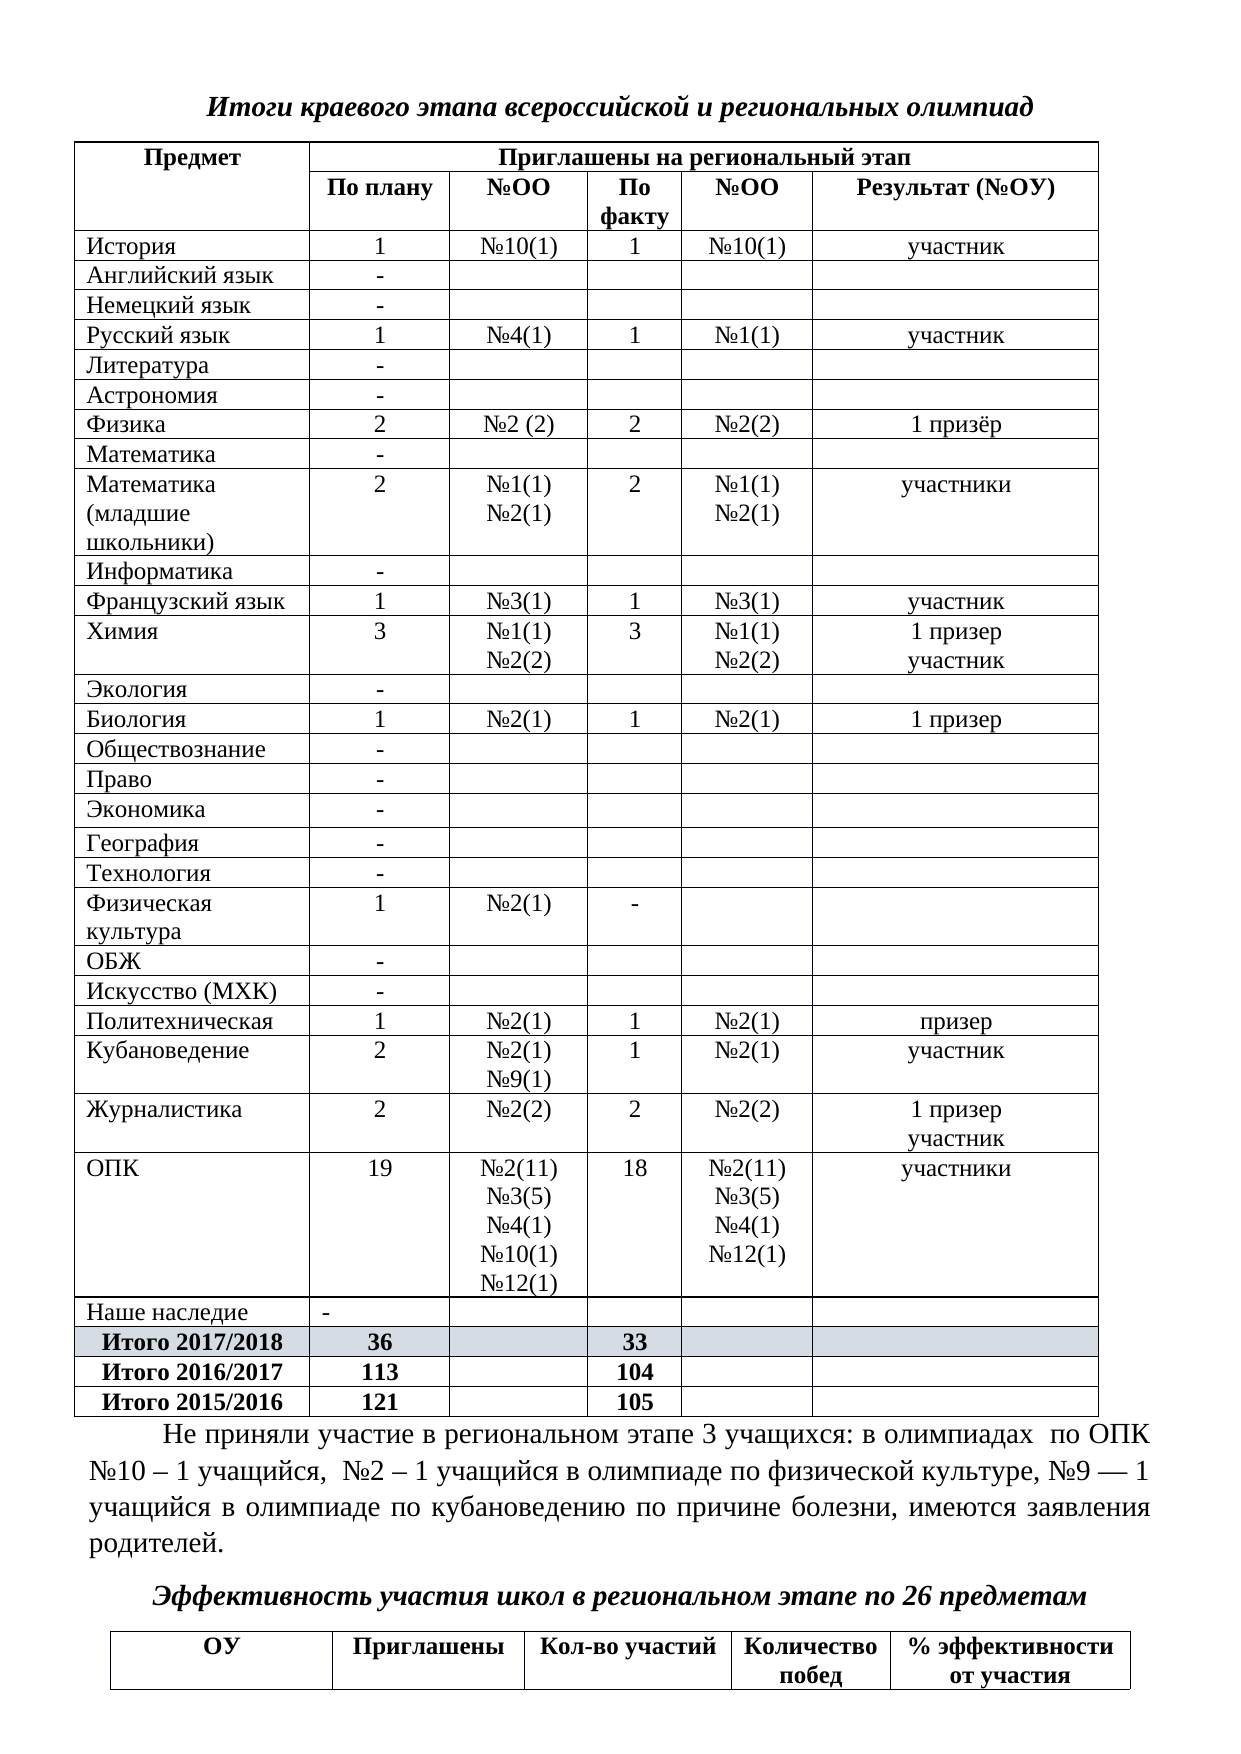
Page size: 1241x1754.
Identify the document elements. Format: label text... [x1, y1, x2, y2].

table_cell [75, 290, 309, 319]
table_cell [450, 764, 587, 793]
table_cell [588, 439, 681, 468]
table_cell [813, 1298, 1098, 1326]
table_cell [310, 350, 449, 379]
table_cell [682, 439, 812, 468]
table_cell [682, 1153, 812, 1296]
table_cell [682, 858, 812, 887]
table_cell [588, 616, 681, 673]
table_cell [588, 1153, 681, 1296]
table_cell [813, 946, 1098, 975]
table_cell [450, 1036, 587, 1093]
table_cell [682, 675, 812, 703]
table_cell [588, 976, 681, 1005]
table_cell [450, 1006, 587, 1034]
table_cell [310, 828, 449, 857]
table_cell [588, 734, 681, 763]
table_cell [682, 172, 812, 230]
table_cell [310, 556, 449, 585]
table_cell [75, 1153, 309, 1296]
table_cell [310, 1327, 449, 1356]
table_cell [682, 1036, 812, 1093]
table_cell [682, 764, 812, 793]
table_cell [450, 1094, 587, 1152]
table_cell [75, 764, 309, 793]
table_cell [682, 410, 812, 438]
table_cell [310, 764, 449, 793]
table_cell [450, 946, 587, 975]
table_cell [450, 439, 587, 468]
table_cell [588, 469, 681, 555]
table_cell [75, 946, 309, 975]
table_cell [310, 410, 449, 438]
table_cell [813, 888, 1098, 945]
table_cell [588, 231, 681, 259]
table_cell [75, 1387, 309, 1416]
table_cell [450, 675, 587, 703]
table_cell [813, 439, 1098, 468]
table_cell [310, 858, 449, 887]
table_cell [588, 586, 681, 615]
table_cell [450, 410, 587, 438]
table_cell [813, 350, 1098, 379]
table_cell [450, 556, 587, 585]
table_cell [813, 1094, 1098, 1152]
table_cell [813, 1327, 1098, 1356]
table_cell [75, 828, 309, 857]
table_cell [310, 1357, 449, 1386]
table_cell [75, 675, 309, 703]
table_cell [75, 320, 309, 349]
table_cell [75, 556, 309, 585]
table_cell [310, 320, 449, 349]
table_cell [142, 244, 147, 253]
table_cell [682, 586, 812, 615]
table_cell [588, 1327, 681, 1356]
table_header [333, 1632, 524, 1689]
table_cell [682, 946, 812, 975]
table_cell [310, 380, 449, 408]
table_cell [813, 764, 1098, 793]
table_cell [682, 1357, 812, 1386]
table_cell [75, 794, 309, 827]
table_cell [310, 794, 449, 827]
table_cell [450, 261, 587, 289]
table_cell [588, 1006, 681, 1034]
text Не приняли участие в региональном этапе 3 учащихся: в олимпиадах по ОПК №10 – 1 учащийся, №2 – 1 учащийся в олимпиаде по физической культуре, №9 — 1 учащийся в олимпиаде по кубановедению по причине болезни, имеются заявления родителей. [89, 1417, 1152, 1559]
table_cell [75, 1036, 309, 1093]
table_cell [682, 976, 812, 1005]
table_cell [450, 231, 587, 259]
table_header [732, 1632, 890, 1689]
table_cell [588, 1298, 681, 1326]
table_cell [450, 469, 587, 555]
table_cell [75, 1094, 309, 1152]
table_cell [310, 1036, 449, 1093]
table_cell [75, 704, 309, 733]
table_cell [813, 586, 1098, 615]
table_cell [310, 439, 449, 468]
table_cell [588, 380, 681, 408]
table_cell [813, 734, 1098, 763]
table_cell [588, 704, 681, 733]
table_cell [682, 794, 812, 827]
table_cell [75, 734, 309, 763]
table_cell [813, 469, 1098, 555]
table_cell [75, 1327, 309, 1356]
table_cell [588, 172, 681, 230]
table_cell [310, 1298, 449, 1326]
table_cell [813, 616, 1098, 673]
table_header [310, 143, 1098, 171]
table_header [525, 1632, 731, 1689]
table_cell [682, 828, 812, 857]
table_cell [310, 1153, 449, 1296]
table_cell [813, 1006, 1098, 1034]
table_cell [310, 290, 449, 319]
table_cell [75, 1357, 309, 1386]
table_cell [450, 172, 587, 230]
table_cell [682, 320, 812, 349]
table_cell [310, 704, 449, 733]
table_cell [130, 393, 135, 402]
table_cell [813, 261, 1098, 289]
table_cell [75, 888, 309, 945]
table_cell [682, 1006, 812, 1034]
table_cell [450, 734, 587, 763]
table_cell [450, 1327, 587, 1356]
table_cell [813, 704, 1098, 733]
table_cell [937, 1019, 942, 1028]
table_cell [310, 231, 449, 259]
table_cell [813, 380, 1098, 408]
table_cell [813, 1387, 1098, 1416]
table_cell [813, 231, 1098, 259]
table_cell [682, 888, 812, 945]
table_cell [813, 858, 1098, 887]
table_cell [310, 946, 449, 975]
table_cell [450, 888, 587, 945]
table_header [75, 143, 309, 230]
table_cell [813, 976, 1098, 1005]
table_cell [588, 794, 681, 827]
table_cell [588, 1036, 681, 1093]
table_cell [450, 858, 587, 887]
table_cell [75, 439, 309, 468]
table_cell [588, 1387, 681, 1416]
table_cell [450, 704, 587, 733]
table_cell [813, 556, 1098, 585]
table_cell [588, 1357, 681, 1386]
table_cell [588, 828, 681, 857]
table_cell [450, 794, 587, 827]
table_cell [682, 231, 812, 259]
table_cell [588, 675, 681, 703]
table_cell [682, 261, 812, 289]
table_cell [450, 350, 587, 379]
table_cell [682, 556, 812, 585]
text Итоги краевого этапа всероссийской и региональных олимпиад [89, 89, 1152, 122]
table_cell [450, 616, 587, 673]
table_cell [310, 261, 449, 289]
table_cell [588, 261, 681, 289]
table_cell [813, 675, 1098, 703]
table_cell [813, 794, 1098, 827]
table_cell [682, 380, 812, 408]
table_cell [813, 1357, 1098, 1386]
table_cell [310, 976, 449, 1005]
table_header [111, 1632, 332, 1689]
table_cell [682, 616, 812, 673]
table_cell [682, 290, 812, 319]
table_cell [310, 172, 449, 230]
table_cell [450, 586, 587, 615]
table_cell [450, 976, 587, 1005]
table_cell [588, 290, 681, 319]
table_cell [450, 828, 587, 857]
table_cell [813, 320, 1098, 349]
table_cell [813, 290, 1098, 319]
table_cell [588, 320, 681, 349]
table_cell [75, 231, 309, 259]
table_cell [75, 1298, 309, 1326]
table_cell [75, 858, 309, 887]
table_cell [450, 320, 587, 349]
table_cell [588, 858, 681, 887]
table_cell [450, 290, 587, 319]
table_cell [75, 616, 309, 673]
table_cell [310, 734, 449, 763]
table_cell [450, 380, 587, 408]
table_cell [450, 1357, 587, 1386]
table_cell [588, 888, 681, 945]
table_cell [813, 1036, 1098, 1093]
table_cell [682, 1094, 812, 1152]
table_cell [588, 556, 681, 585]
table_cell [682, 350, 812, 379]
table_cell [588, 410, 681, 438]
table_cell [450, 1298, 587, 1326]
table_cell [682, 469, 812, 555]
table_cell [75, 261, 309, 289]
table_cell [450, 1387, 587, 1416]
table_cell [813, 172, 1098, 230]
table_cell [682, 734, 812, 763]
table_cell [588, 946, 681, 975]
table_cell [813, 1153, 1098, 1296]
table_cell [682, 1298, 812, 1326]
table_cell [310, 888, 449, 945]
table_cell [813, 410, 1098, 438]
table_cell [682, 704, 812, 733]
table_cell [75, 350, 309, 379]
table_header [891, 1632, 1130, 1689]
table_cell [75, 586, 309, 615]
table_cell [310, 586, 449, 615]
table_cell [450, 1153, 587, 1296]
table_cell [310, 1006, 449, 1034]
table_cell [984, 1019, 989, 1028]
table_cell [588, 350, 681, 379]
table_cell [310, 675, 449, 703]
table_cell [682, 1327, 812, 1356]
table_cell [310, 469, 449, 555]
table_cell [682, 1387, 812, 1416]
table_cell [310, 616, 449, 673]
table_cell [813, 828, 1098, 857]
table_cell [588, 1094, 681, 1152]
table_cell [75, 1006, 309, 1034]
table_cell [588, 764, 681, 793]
text Эффективность участия школ в региональном этапе по 26 предметам [89, 1578, 1152, 1611]
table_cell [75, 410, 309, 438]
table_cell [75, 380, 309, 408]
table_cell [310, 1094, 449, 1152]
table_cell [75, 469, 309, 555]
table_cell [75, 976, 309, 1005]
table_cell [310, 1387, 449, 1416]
